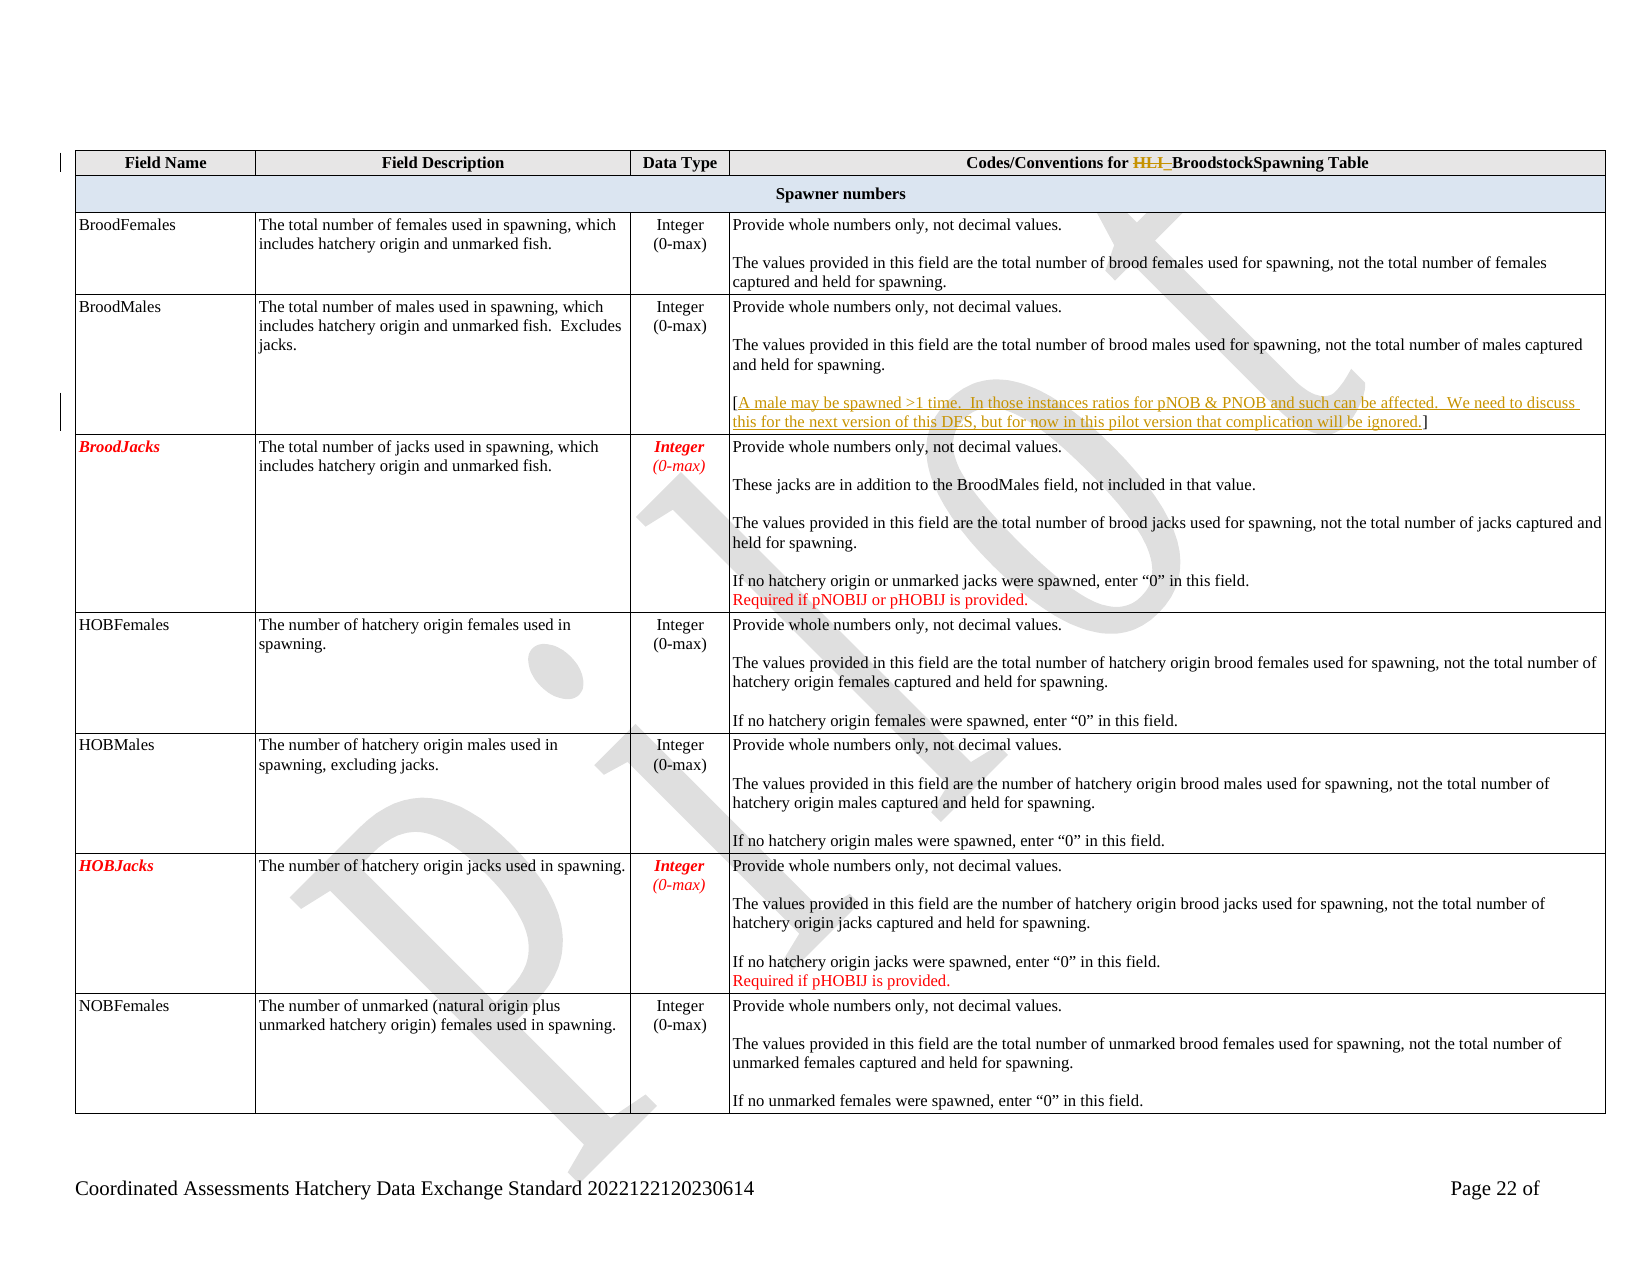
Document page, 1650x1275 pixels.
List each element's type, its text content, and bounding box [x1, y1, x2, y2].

table_cell The number of hatchery origin males used in spawning, excluding jacks. [256, 734, 630, 853]
table_cell Integer (0-max) [631, 994, 729, 1113]
table_header Field Description [256, 151, 630, 175]
table_cell The number of hatchery origin females used in spawning. [256, 613, 630, 733]
table_cell HOBJacks [76, 854, 255, 993]
table_header Codes/Conventions for BroodstockSpawning Table [730, 151, 1605, 175]
table_cell The number of unmarked (natural origin plus unmarked hatchery origin) females used in spawning. [256, 994, 630, 1113]
table_cell Provide whole numbers only, not decimal values. The values provided in this field are the number of hatchery origin brood jacks used for spawning, not the total number of hatchery origin jacks captured and held for spawning. If no hatchery origin jacks were spawned, enter “0” in this field. Required if pHOBIJ is provided. [730, 854, 1605, 993]
table_cell Integer (0-max) [631, 734, 729, 853]
table_cell Provide whole numbers only, not decimal values. The values provided in this field are the total number of brood males used for spawning, not the total number of males captured and held for spawning. [] [730, 295, 1605, 434]
table_cell HOBFemales [76, 613, 255, 733]
table_cell HOBMales [76, 734, 255, 853]
table_cell Provide whole numbers only, not decimal values. The values provided in this field are the number of hatchery origin brood males used for spawning, not the total number of hatchery origin males captured and held for spawning. If no hatchery origin males were spawned, enter “0” in this field. [730, 734, 1605, 853]
table_cell Provide whole numbers only, not decimal values. The values provided in this field are the total number of hatchery origin brood females used for spawning, not the total number of hatchery origin females captured and held for spawning. If no hatchery origin females were spawned, enter “0” in this field. [730, 613, 1605, 733]
table_cell Provide whole numbers only, not decimal values. The values provided in this field are the total number of unmarked brood females used for spawning, not the total number of unmarked females captured and held for spawning. If no unmarked females were spawned, enter “0” in this field. [730, 994, 1605, 1113]
table_cell Provide whole numbers only, not decimal values. The values provided in this field are the total number of brood females used for spawning, not the total number of females captured and held for spawning. [730, 213, 1605, 294]
table_cell Integer (0-max) [631, 854, 729, 993]
table_header Data Type [631, 151, 729, 175]
table_cell Spawner numbers [76, 176, 1605, 212]
table_cell Integer (0-max) [631, 213, 729, 294]
table_cell Integer (0-max) [631, 613, 729, 733]
table_cell The number of hatchery origin jacks used in spawning. [256, 854, 630, 993]
table_cell The total number of females used in spawning, which includes hatchery origin and unmarked fish. [256, 213, 630, 294]
table_header Field Name [76, 151, 255, 175]
table_cell BroodFemales [76, 213, 255, 294]
table_cell The total number of males used in spawning, which includes hatchery origin and unmarked fish. Excludes jacks. [256, 295, 630, 434]
table_cell NOBFemales [76, 994, 255, 1113]
table_cell The total number of jacks used in spawning, which includes hatchery origin and unmarked fish. [256, 435, 630, 612]
table_cell BroodMales [76, 295, 255, 434]
table_cell BroodJacks [76, 435, 255, 612]
table_cell Integer (0-max) [631, 295, 729, 434]
table_cell Provide whole numbers only, not decimal values. These jacks are in addition to the BroodMales field, not included in that value. The values provided in this field are the total number of brood jacks used for spawning, not the total number of jacks captured and held for spawning. If no hatchery origin or unmarked jacks were spawned, enter “0” in this field. Required if pNOBIJ or pHOBIJ is provided. [730, 435, 1605, 612]
table_cell Integer (0-max) [631, 435, 729, 612]
